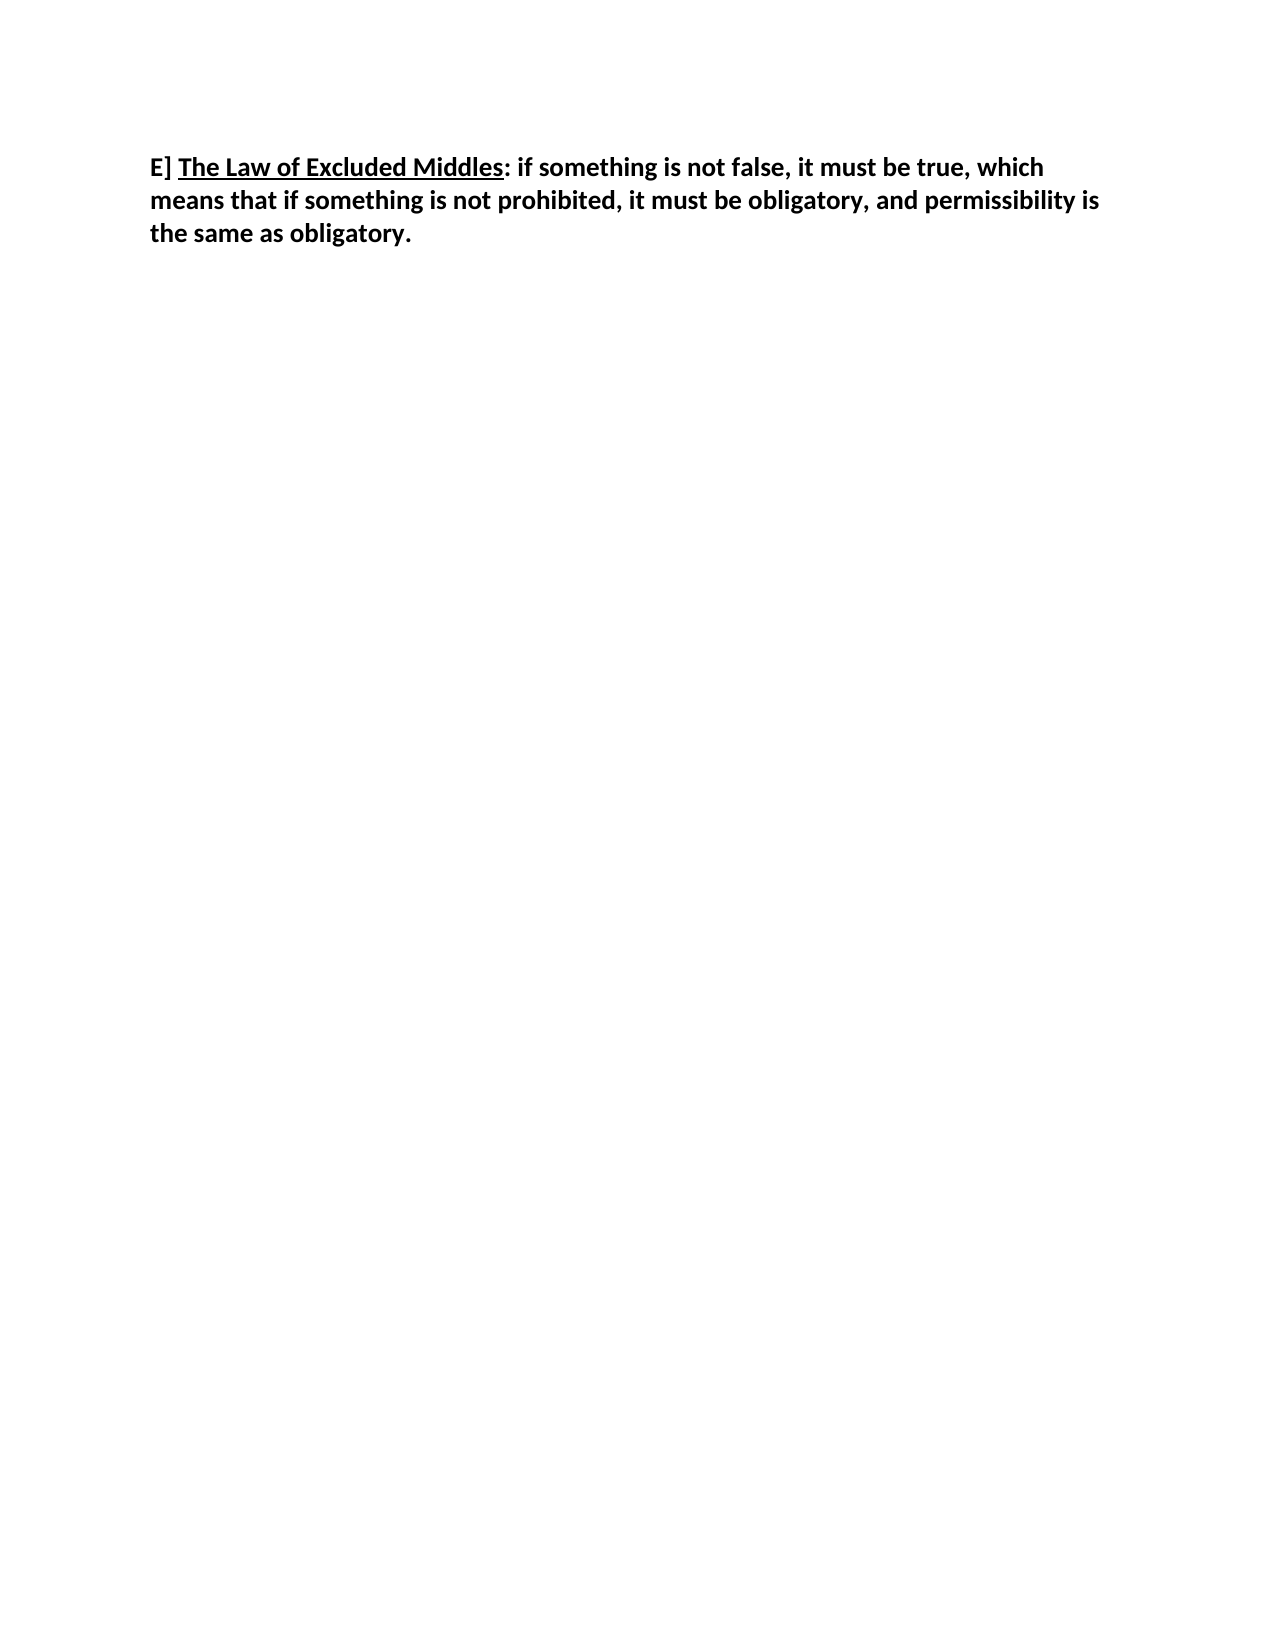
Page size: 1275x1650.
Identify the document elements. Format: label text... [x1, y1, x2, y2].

subtitle E] The Law of Excluded Middles: if something is not false, it must be true, which means that if something is not prohibited, it must be obligatory, and permissibility is the same as obligatory. [150, 150, 1125, 249]
